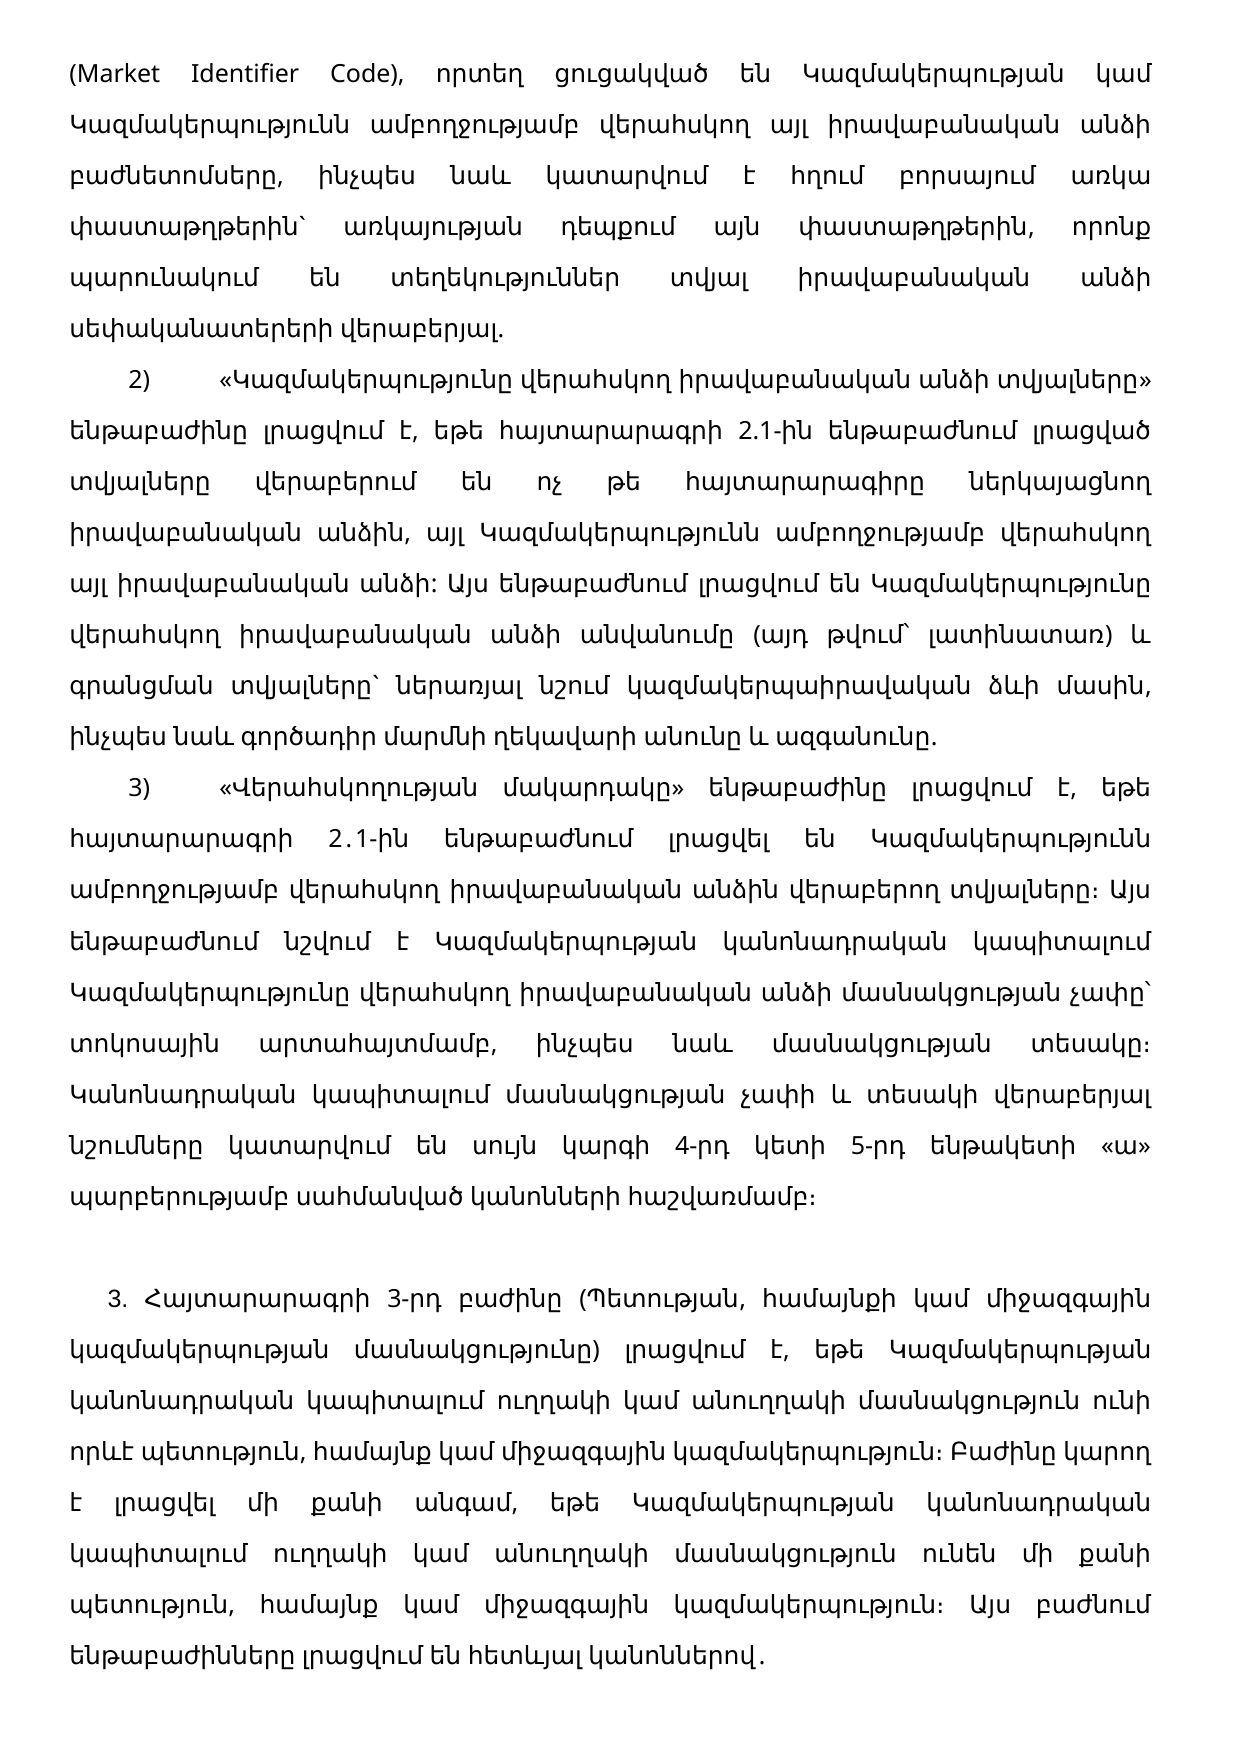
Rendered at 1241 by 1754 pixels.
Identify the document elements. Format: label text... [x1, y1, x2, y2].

list «Վերահսկողության մակարդակը» ենթաբաժինը լրացվում է, եթե հայտարարագրի 2․1-ին ենթաբաժնում լրացվել են Կազմակերպությունն ամբողջությամբ վերահսկող իրավաբանական անձին վերաբերող տվյալները։ Այս ենթաբաժնում նշվում է Կազմակերպության կանոնադրական կապիտալում Կազմակերպությունը վերահսկող իրավաբանական անձի մասնակցության չափը՝ տոկոսային արտահայտմամբ, ինչպես նաև մասնակցության տեսակը։ Կանոնադրական կապիտալում մասնակցության չափի և տեսակի վերաբերյալ նշումները կատարվում են սույն կարգի 4-րդ կետի 5-րդ ենթակետի «ա» պարբերությամբ սահմանված կանոնների հաշվառմամբ։ [69, 770, 1152, 1212]
list «Կազմակերպությունը վերահսկող իրավաբանական անձի տվյալները» ենթաբաժինը լրացվում է, եթե հայտարարագրի 2.1-ին ենթաբաժնում լրացված տվյալները վերաբերում են ոչ թե հայտարարագիրը ներկայացնող իրավաբանական անձին, այլ Կազմակերպությունն ամբողջությամբ վերահսկող այլ իրավաբանական անձի: Այս ենթաբաժնում լրացվում են Կազմակերպությունը վերահսկող իրավաբանական անձի անվանումը (այդ թվում՝ լատինատառ) և գրանցման տվյալները` ներառյալ նշում կազմակերպաիրավական ձևի մասին, ինչպես նաև գործադիր մարմնի ղեկավարի անունը և ազգանունը. [69, 362, 1152, 753]
list Հայտարարագրի 3-րդ բաժինը (Պետության, համայնքի կամ միջազգային կազմակերպության մասնակցությունը) լրացվում է, եթե Կազմակերպության կանոնադրական կապիտալում ուղղակի կամ անուղղակի մասնակցություն ունի որևէ պետություն, համայնք կամ միջազգային կազմակերպություն։ Բաժինը կարող է լրացվել մի քանի անգամ, եթե Կազմակերպության կանոնադրական կապիտալում ուղղակի կամ անուղղակի մասնակցություն ունեն մի քանի պետություն, համայնք կամ միջազգային կազմակերպություն։ Այս բաժնում ենթաբաժինները լրացվում են հետևյալ կանոններով․ [69, 1281, 1152, 1672]
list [69, 56, 1152, 345]
